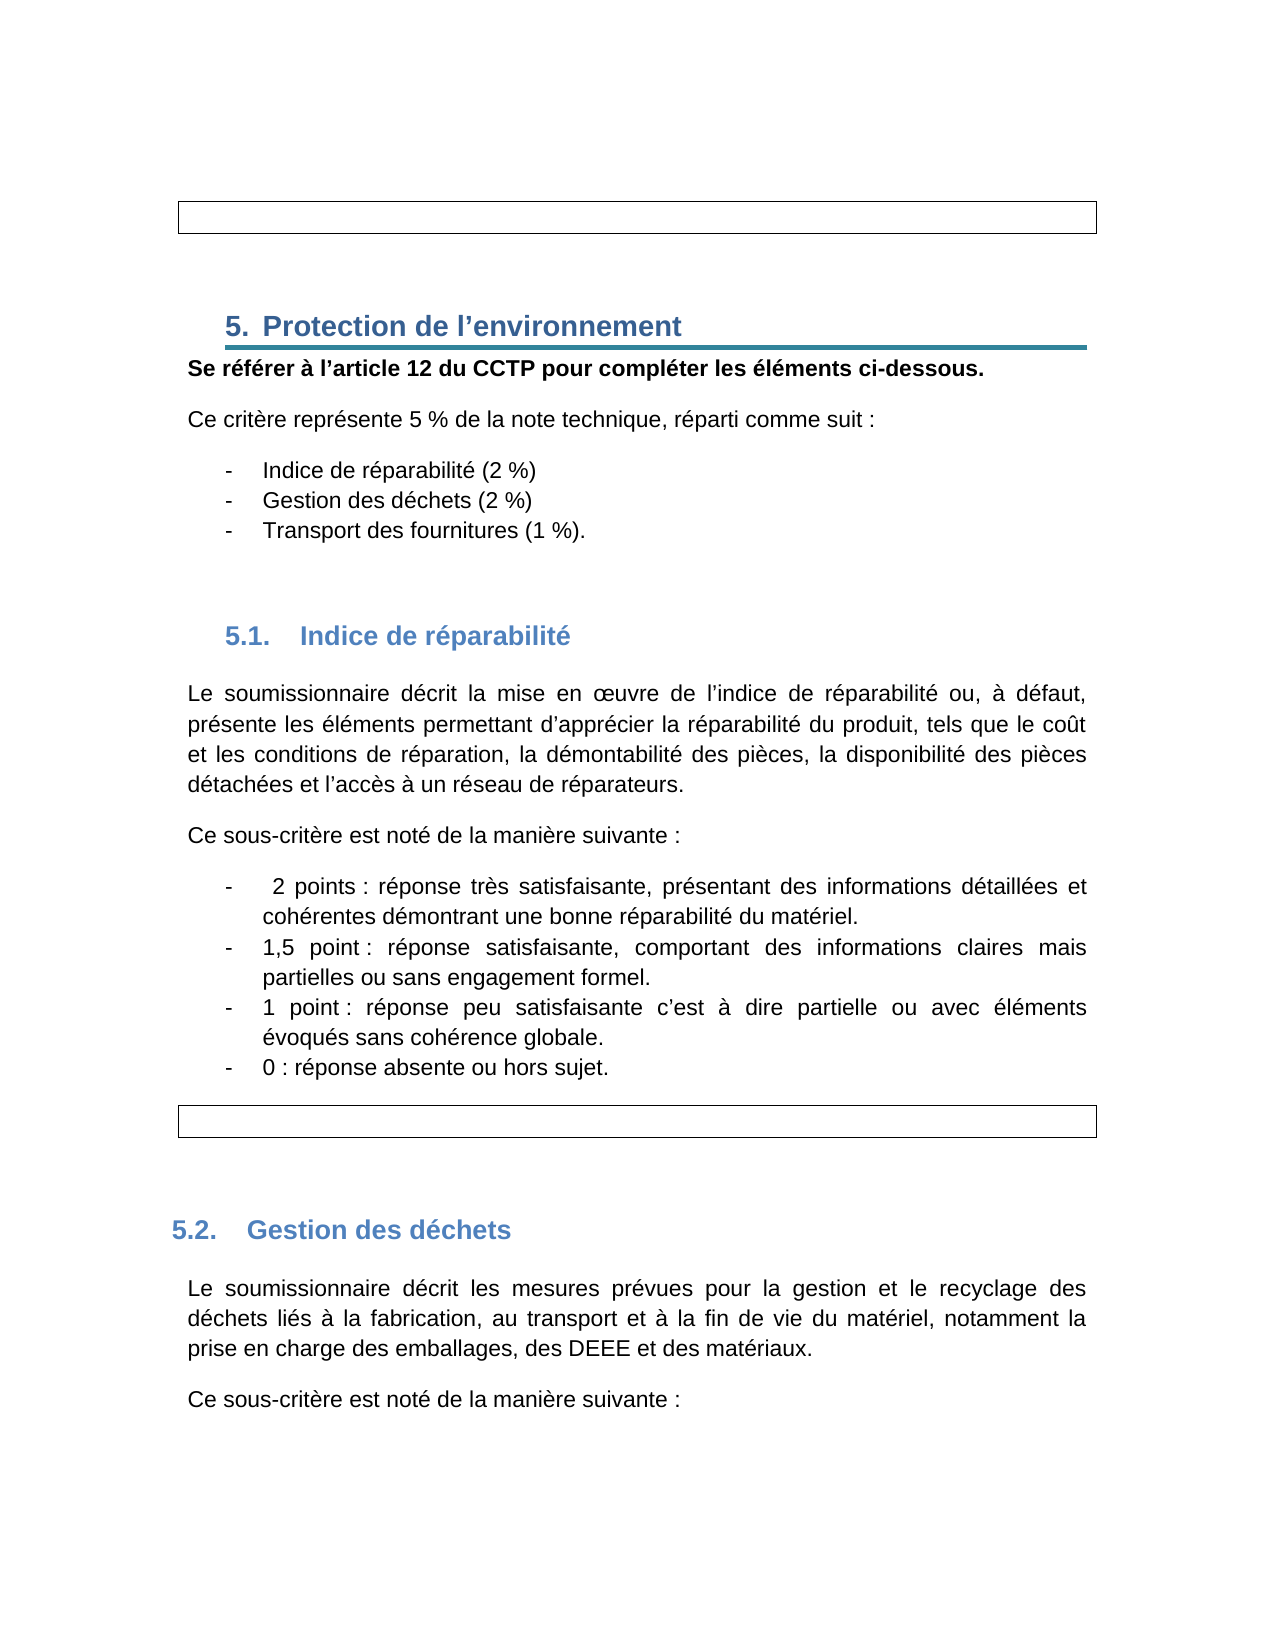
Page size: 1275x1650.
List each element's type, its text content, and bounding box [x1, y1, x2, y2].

list Indice de réparabilité (2 %) [225, 457, 1087, 483]
list 1,5 point : réponse satisfaisante, comportant des informations claires mais partielles ou sans engagement formel. [225, 933, 1087, 990]
text Ce sous-critère est noté de la manière suivante : [187, 1386, 1087, 1412]
subtitle Gestion des déchets [172, 1214, 1087, 1245]
list Gestion des déchets (2 %) [225, 487, 1087, 513]
subtitle Protection de l’environnement [225, 309, 1087, 345]
text Le soumissionnaire décrit les mesures prévues pour la gestion et le recyclage des déchets liés à la fabrication, au transport et à la fin de vie du matériel, notamment la prise en charge des emballages, des DEEE et des matériaux. [187, 1275, 1087, 1361]
text Se référer à l’article 12 du CCTP pour compléter les éléments ci-dessous. [187, 355, 1087, 381]
text Ce critère représente 5 % de la note technique, réparti comme suit : [187, 406, 1087, 432]
list 2 points : réponse très satisfaisante, présentant des informations détaillées et cohérentes démontrant une bonne réparabilité du matériel. [225, 873, 1087, 930]
text Ce sous-critère est noté de la manière suivante : [187, 822, 1087, 848]
text Le soumissionnaire décrit la mise en œuvre de l’indice de réparabilité ou, à défaut, présente les éléments permettant d’apprécier la réparabilité du produit, tels que le coût et les conditions de réparation, la démontabilité des pièces, la disponibilité des pièces détachées et l’accès à un réseau de réparateurs. [187, 680, 1087, 797]
list 1 point : réponse peu satisfaisante c’est à dire partielle ou avec éléments évoqués sans cohérence globale. [225, 994, 1087, 1051]
subtitle Indice de réparabilité [225, 619, 1087, 651]
list Transport des fournitures (1 %). [225, 517, 1087, 544]
list 0 : réponse absente ou hors sujet. [225, 1054, 1087, 1081]
